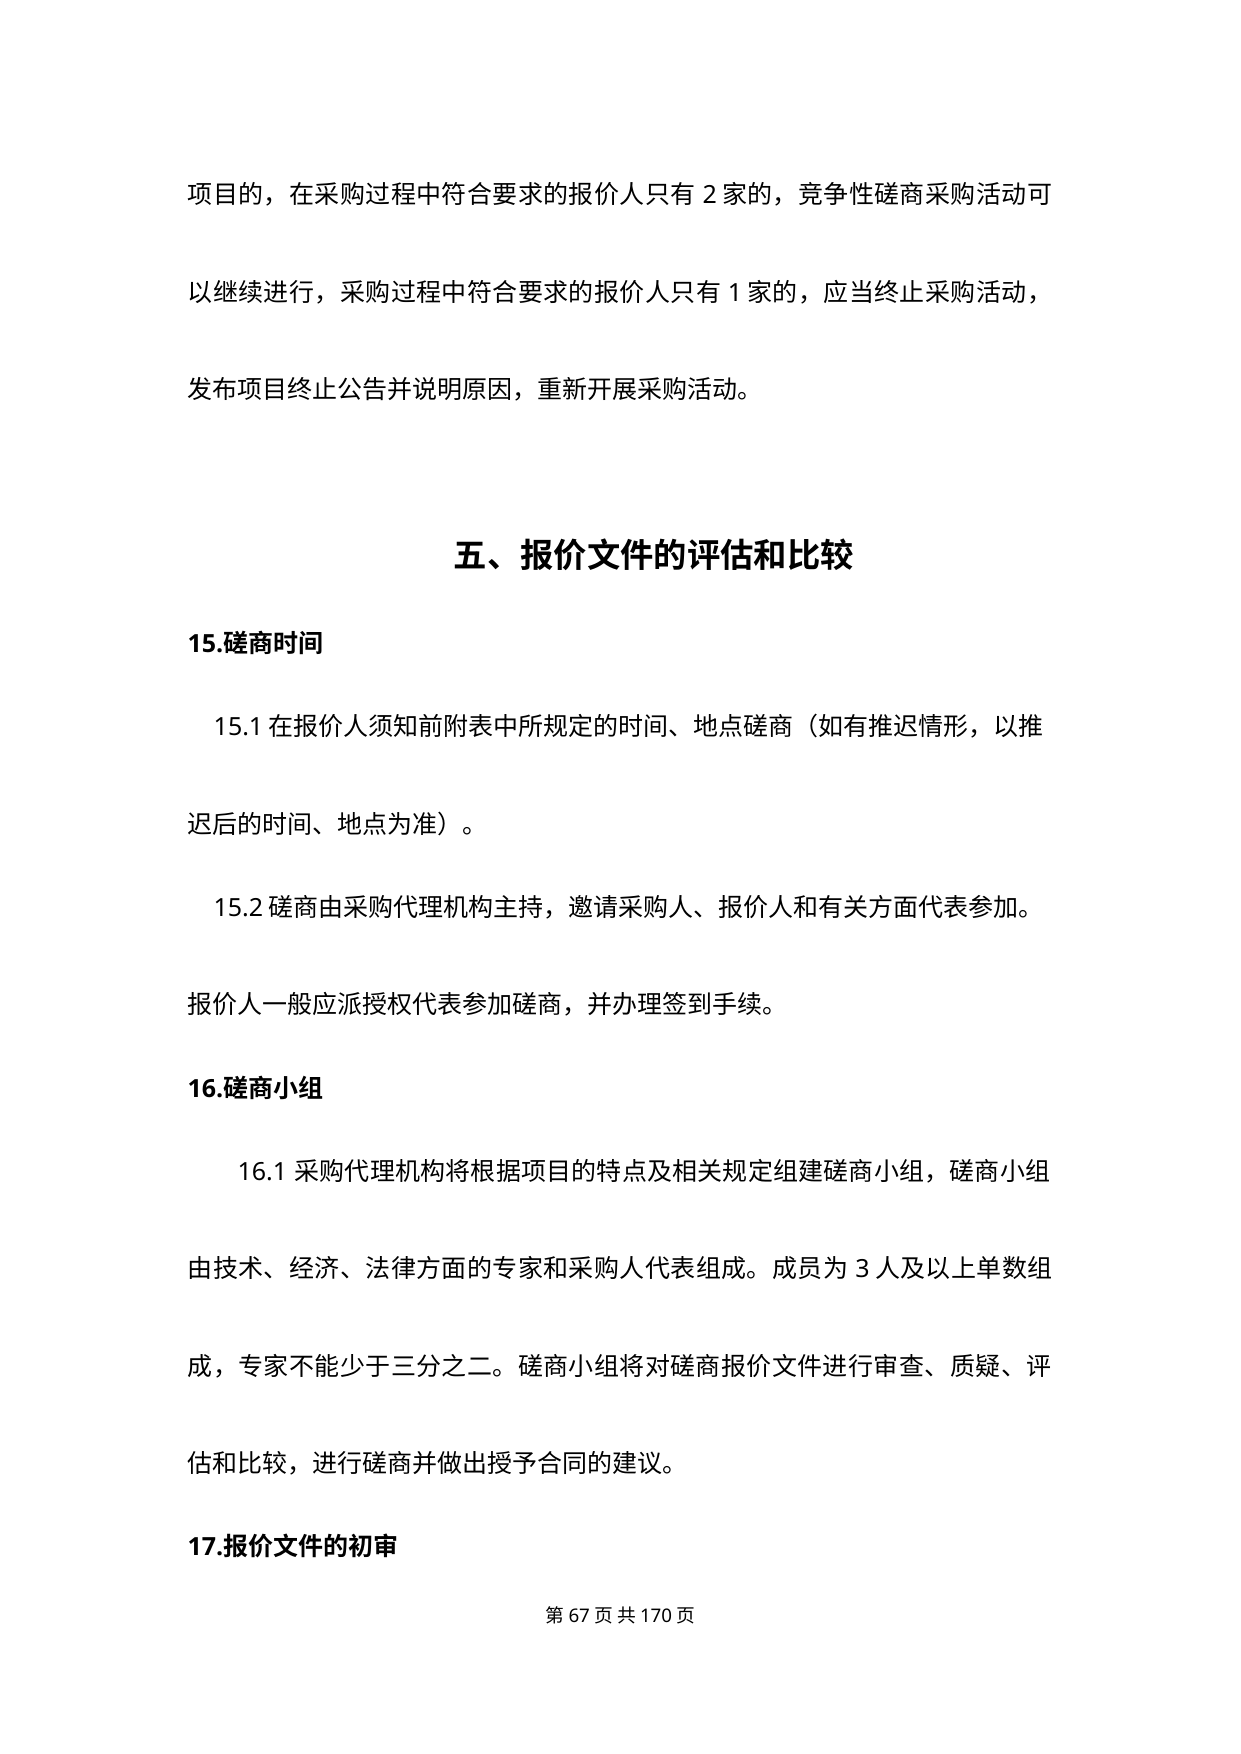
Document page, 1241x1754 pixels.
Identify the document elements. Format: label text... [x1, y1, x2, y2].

text 17.报价文件的初审 [187, 1512, 1053, 1577]
text 15.1在报价人须知前附表中所规定的时间、地点磋商（如有推迟情形，以推迟后的时间、地点为准）。 [187, 692, 1053, 855]
text 五、报价文件的评估和比较 [187, 520, 1053, 585]
text 16.1 采购代理机构将根据项目的特点及相关规定组建磋商小组，磋商小组由技术、经济、法律方面的专家和采购人代表组成。成员为3人及以上单数组成，专家不能少于三分之二。磋商小组将对磋商报价文件进行审查、质疑、评估和比较，进行磋商并做出授予合同的建议。 [187, 1137, 1053, 1494]
text 15.2磋商由采购代理机构主持，邀请采购人、报价人和有关方面代表参加。报价人一般应派授权代表参加磋商，并办理签到手续。 [187, 873, 1053, 1036]
text 15.磋商时间 [187, 609, 1053, 674]
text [187, 160, 1053, 420]
text 16.磋商小组 [187, 1054, 1053, 1119]
